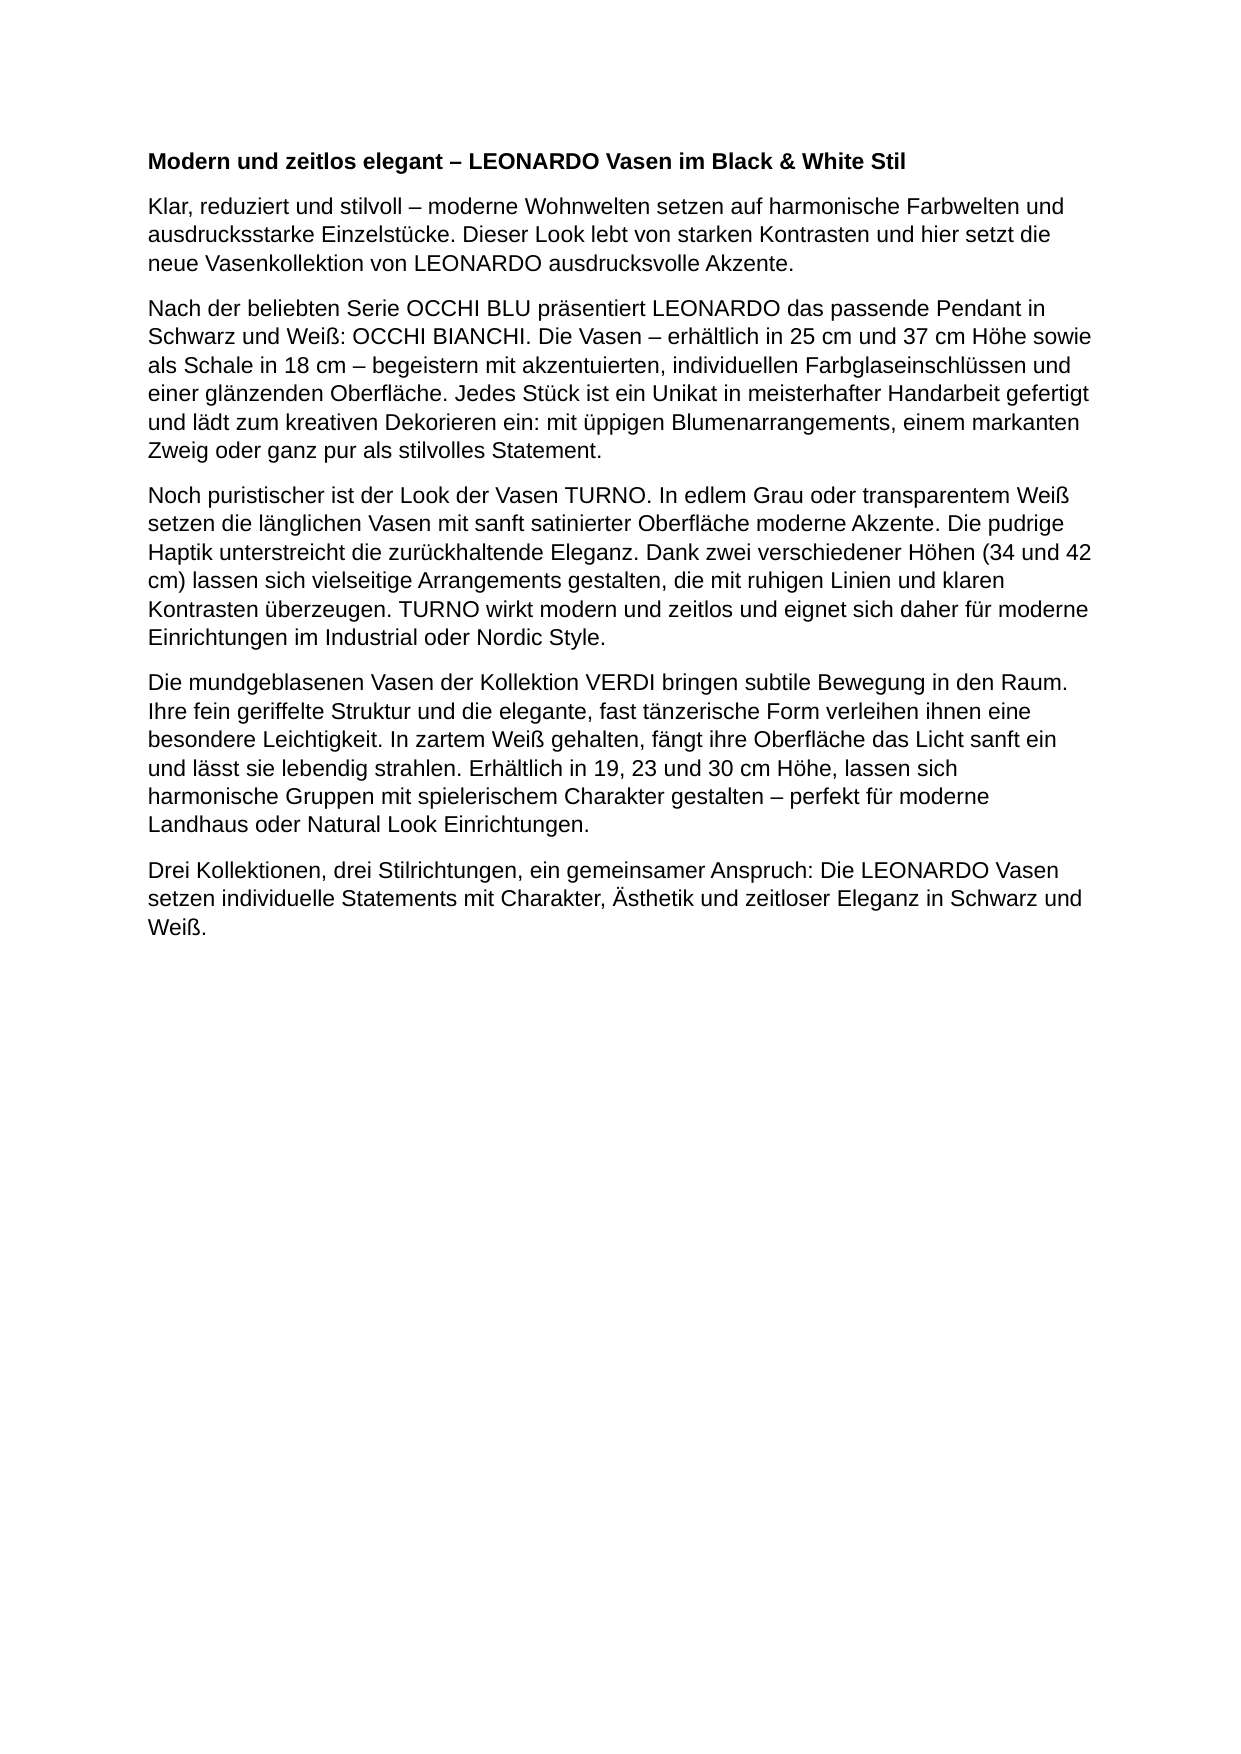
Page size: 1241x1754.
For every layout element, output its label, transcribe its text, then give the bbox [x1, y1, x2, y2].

text Nach der beliebten Serie OCCHI BLU präsentiert LEONARDO das passende Pendant in Schwarz und Weiß: OCCHI BIANCHI. Die Vasen – erhältlich in 25 cm und 37 cm Höhe sowie als Schale in 18 cm – begeistern mit akzentuierten, individuellen Farbglaseinschlüssen und einer glänzenden Oberfläche. Jedes Stück ist ein Unikat in meisterhafter Handarbeit gefertigt und lädt zum kreativen Dekorieren ein: mit üppigen Blumenarrangements, einem markanten Zweig oder ganz pur als stilvolles Statement. [148, 295, 1093, 463]
text Klar, reduziert und stilvoll – moderne Wohnwelten setzen auf harmonische Farbwelten und ausdrucksstarke Einzelstücke. Dieser Look lebt von starken Kontrasten und hier setzt die neue Vasenkollektion von LEONARDO ausdrucksvolle Akzente. [148, 193, 1093, 276]
text Drei Kollektionen, drei Stilrichtungen, ein gemeinsamer Anspruch: Die LEONARDO Vasen setzen individuelle Statements mit Charakter, Ästhetik und zeitloser Eleganz in Schwarz und Weiß. [148, 857, 1093, 940]
text Noch puristischer ist der Look der Vasen TURNO. In edlem Grau oder transparentem Weiß setzen die länglichen Vasen mit sanft satinierter Oberfläche moderne Akzente. Die pudrige Haptik unterstreicht die zurückhaltende Eleganz. Dank zwei verschiedener Höhen (34 und 42 cm) lassen sich vielseitige Arrangements gestalten, die mit ruhigen Linien und klaren Kontrasten überzeugen. TURNO wirkt modern und zeitlos und eignet sich daher für moderne Einrichtungen im Industrial oder Nordic Style. [148, 482, 1093, 651]
text Die mundgeblasenen Vasen der Kollektion VERDI bringen subtile Bewegung in den Raum. Ihre fein geriffelte Struktur und die elegante, fast tänzerische Form verleihen ihnen eine besondere Leichtigkeit. In zartem Weiß gehalten, fängt ihre Oberfläche das Licht sanft ein und lässt sie lebendig strahlen. Erhältlich in 19, 23 und 30 cm Höhe, lassen sich harmonische Gruppen mit spielerischem Charakter gestalten – perfekt für moderne Landhaus oder Natural Look Einrichtungen. [148, 669, 1093, 838]
text Modern und zeitlos elegant – LEONARDO Vasen im Black & White Stil [148, 148, 1093, 174]
